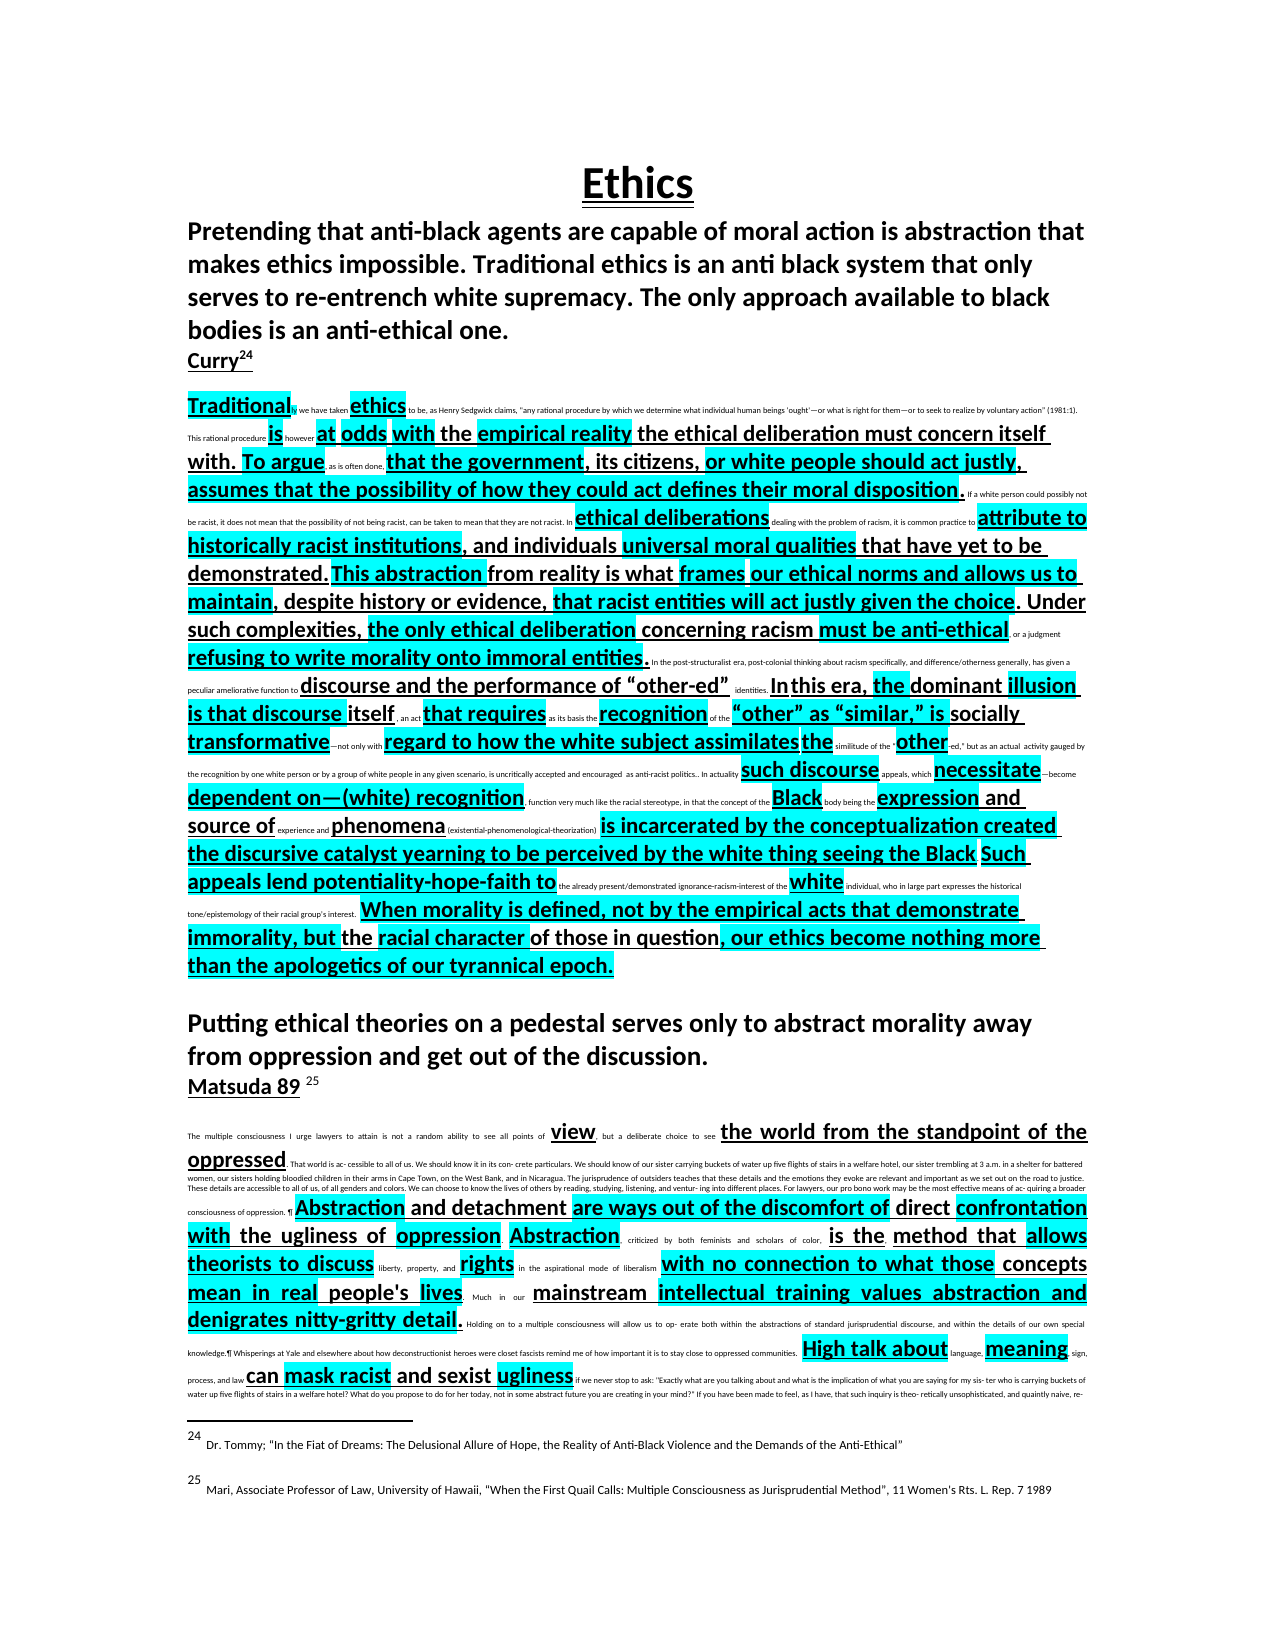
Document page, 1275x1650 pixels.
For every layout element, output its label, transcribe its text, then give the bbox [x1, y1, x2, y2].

text Curry [187, 346, 1087, 374]
text Traditionally we have taken ethics to be, as Henry Sedgwick claims, "any rational procedure by which we determine what individual human beings 'ought'—or what is right for them—or to seek to realize by voluntary action” (1981:1). This rational procedure is however at odds with the empirical reality the ethical deliberation must concern itself with. To argue, as is often done, that the government, its citizens, or white people should act justly, assumes that the possibility of how they could act defines their moral disposition. If a white person could possibly not be racist, it does not mean that the possibility of not being racist, can be taken to mean that they are not racist. In ethical deliberations dealing with the problem of racism, it is common practice to attribute to historically racist institutions, and individuals universal moral qualities that have yet to be demonstrated. This abstraction from reality is what frames our ethical norms and allows us to maintain, despite history or evidence, that racist entities will act justly given the choice. Under such complexities, the only ethical deliberation concerning racism must be anti-ethical, or a judgment refusing to write morality onto immoral entities. In the post-structuralist era, post-colonial thinking about racism specifically, and difference/otherness generally, has given a peculiar ameliorative function to discourse and the performance of “other-ed” identities. In this era, the dominant illusion is that discourse itself , an act that requires as its basis the recognition of the “other” as “similar,” is socially transformative—not only with regard to how the white subject assimilates the similitude of the “other-ed,” but as an actual activity gauged by the recognition by one white person or by a group of white people in any given scenario, is uncritically accepted and encouraged as anti-racist politics.. In actuality such discourse appeals, which necessitate—become dependent on—(white) recognition, function very much like the racial stereotype, in that the concept of the Black body being the expression and source of experience and phenomena (existential-phenomenological-theorization) is incarcerated by the conceptualization created the discursive catalyst yearning to be perceived by the white thing seeing the Black. Such appeals lend potentiality-hope-faith to the already present/demonstrated ignorance-racism-interest of the white individual, who in large part expresses the historical tone/epistemology of their racial group’s interest. When morality is defined, not by the empirical acts that demonstrate immorality, but the racial character of those in question, our ethics become nothing more than the apologetics of our tyrannical epoch. [187, 391, 1087, 979]
subtitle Pretending that anti-black agents are capable of moral action is abstraction that makes ethics impossible. Traditional ethics is an anti black system that only serves to re-entrench white supremacy. The only approach available to black bodies is an anti-ethical one. [187, 214, 1087, 346]
subtitle Putting ethical theories on a pedestal serves only to abstract morality away from oppression and get out of the discussion. [187, 1006, 1087, 1072]
text Matsuda 89 [187, 1072, 1087, 1100]
subtitle Ethics [187, 154, 1087, 210]
